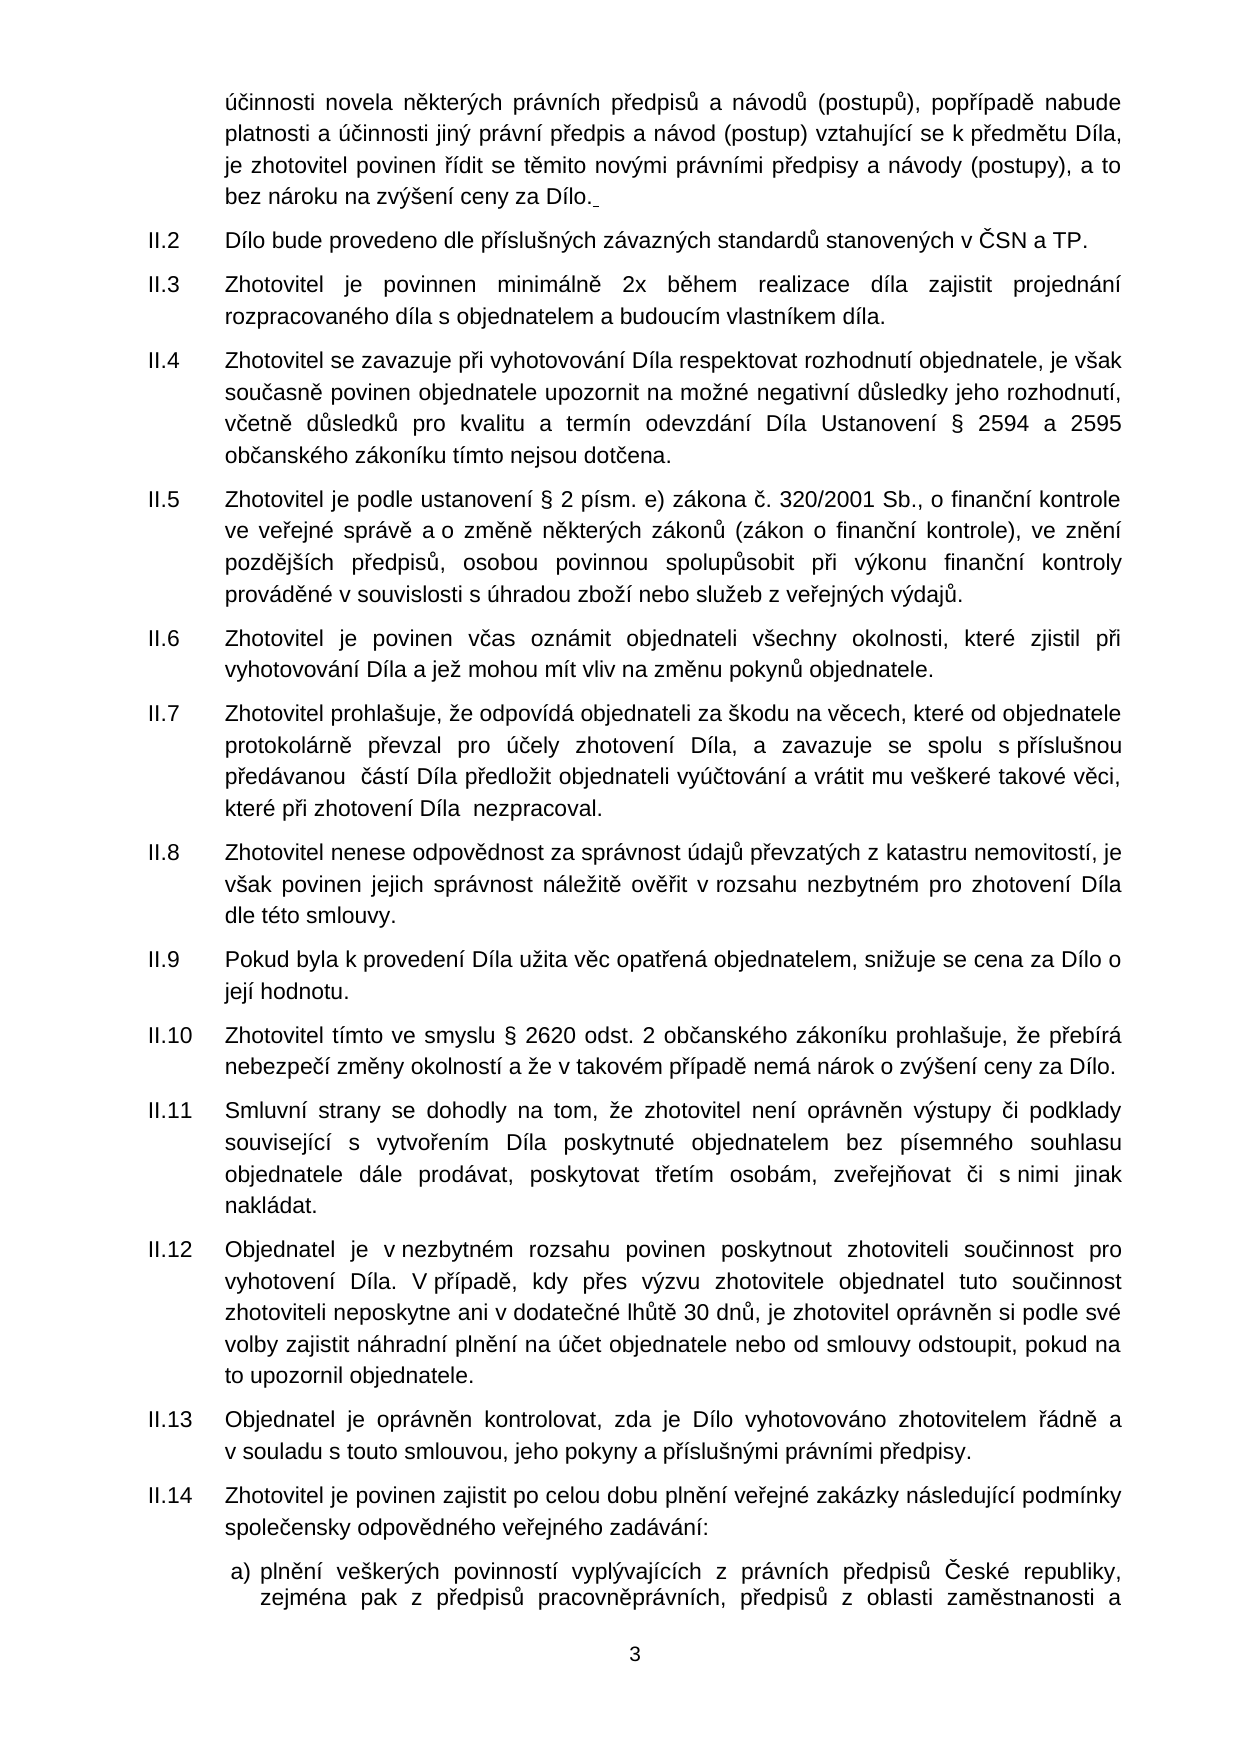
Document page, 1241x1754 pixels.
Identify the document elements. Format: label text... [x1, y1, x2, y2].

list Smluvní strany se dohodly na tom, že zhotovitel není oprávněn výstupy či podklady související s vytvořením Díla poskytnuté objednatelem bez písemného souhlasu objednatele dále prodávat, poskytovat třetím osobám, zveřejňovat či s nimi jinak nakládat. [148, 1097, 1122, 1218]
list Objednatel je oprávněn kontrolovat, zda je Dílo vyhotovováno zhotovitelem řádně a v souladu s touto smlouvou, jeho pokyny a příslušnými právními předpisy. [148, 1406, 1122, 1464]
list Zhotovitel je povinnen minimálně 2x během realizace díla zajistit projednání rozpracovaného díla s objednatelem a budoucím vlastníkem díla. [148, 271, 1122, 329]
list Zhotovitel se zavazuje při vyhotovování Díla respektovat rozhodnutí objednatele, je však současně povinen objednatele upozornit na možné negativní důsledky jeho rozhodnutí, včetně důsledků pro kvalitu a termín odevzdání Díla Ustanovení § 2594 a 2595 občanského zákoníku tímto nejsou dotčena. [148, 347, 1122, 468]
list Objednatel je v nezbytném rozsahu povinen poskytnout zhotoviteli součinnost pro vyhotovení Díla. V případě, kdy přes výzvu zhotovitele objednatel tuto součinnost zhotoviteli neposkytne ani v dodatečné lhůtě 30 dnů, je zhotovitel oprávněn si podle své volby zajistit náhradní plnění na účet objednatele nebo od smlouvy odstoupit, pokud na to upozornil objednatele. [148, 1236, 1122, 1389]
list Pokud byla k provedení Díla užita věc opatřená objednatelem, snižuje se cena za Dílo o její hodnotu. [148, 946, 1122, 1004]
list Zhotovitel je podle ustanovení § 2 písm. e) zákona č. 320/2001 Sb., o finanční kontrole ve veřejné správě a o změně některých zákonů (zákon o finanční kontrole), ve znění pozdějších předpisů, osobou povinnou spolupůsobit při výkonu finanční kontroly prováděné v souvislosti s úhradou zboží nebo služeb z veřejných výdajů. [148, 486, 1122, 607]
list Zhotovitel tímto ve smyslu § 2620 odst. 2 občanského zákoníku prohlašuje, že přebírá nebezpečí změny okolností a že v takovém případě nemá nárok o zvýšení ceny za Dílo. [148, 1022, 1122, 1080]
list Zhotovitel nenese odpovědnost za správnost údajů převzatých z katastru nemovitostí, je však povinen jejich správnost náležitě ověřit v rozsahu nezbytném pro zhotovení Díla dle této smlouvy. [148, 839, 1122, 928]
list Zhotovitel je povinen zajistit po celou dobu plnění veřejné zakázky následující podmínky společensky odpovědného veřejného zadávání: [148, 1482, 1122, 1540]
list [148, 89, 1122, 210]
list Zhotovitel prohlašuje, že odpovídá objednateli za škodu na věcech, které od objednatele protokolárně převzal pro účely zhotovení Díla, a zavazuje se spolu s příslušnou předávanou částí Díla předložit objednateli vyúčtování a vrátit mu veškeré takové věci, které při zhotovení Díla nezpracoval. [148, 700, 1122, 821]
list Zhotovitel je povinen včas oznámit objednateli všechny okolnosti, které zjistil při vyhotovování Díla a jež mohou mít vliv na změnu pokynů objednatele. [148, 624, 1122, 682]
list Dílo bude provedeno dle příslušných závazných standardů stanovených v ČSN a TP. [148, 227, 1122, 254]
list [230, 1558, 1122, 1610]
